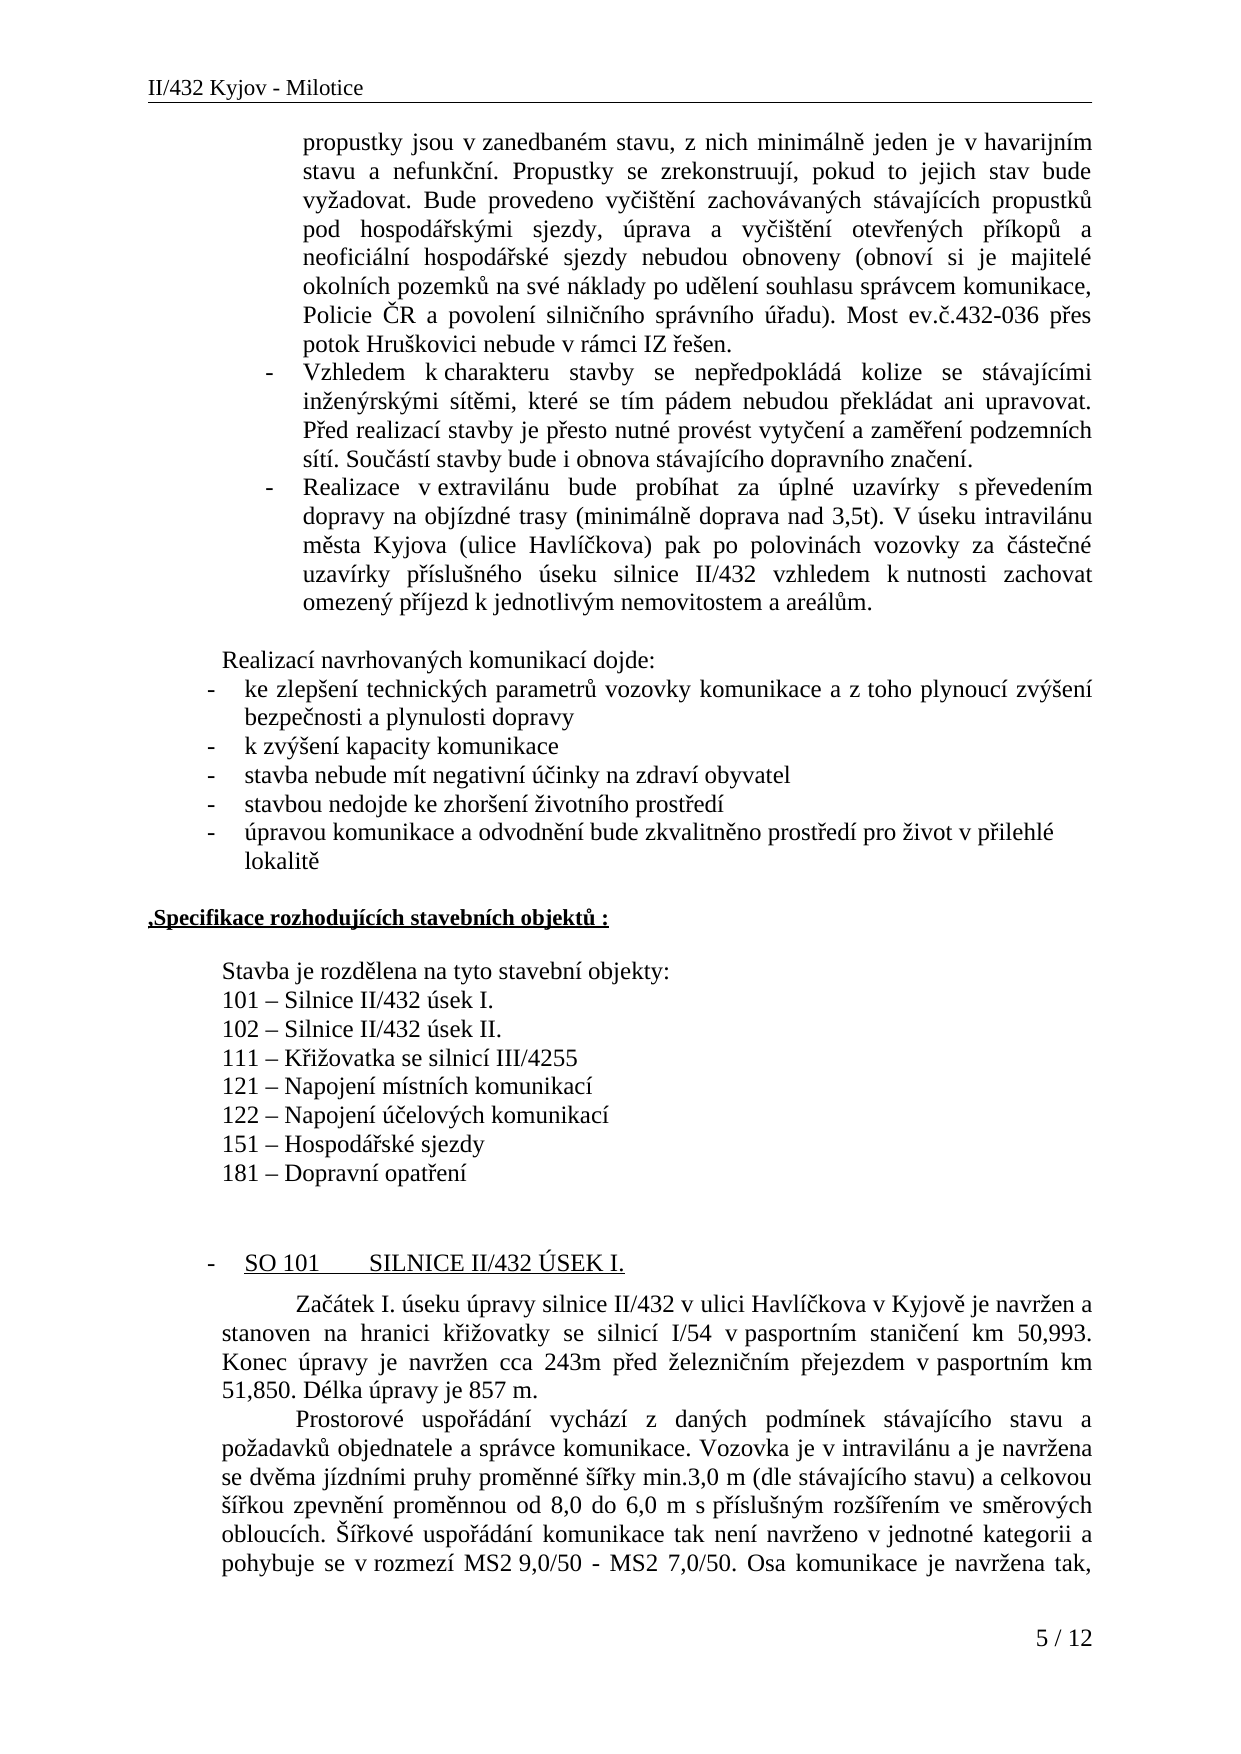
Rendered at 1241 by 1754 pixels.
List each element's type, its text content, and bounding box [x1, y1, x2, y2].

text Začátek I. úseku úpravy silnice II/432 v ulici Havlíčkova v Kyjově je navržen a stanoven na hranici křižovatky se silnicí I/54 v pasportním staničení km 50,993. Konec úpravy je navržen cca 243m před železničním přejezdem v pasportním km 51,850. Délka úpravy je 857 m. [222, 1289, 1092, 1404]
text 101 – Silnice II/432 úsek I. [148, 985, 1092, 1014]
text 121 – Napojení místních komunikací [148, 1071, 1092, 1100]
text 181 – Dopravní opatření [148, 1158, 1092, 1186]
list ke zlepšení technických parametrů vozovky komunikace a z toho plynoucí zvýšení bezpečnosti a plynulosti dopravy [207, 674, 1092, 731]
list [265, 127, 1092, 357]
list Realizace v extravilánu bude probíhat za úplné uzavírky s převedením dopravy na objízdné trasy (minimálně doprava nad 3,5t). V úseku intravilánu města Kyjova (ulice Havlíčkova) pak po polovinách vozovky za částečné uzavírky příslušného úseku silnice II/432 vzhledem k nutnosti zachovat omezený příjezd k jednotlivým nemovitostem a areálům. [265, 472, 1092, 616]
list Vzhledem k charakteru stavby se nepředpokládá kolize se stávajícími inženýrskými sítěmi, které se tím pádem nebudou překládat ani upravovat. Před realizací stavby je přesto nutné provést vytyčení a zaměření podzemních sítí. Součástí stavby bude i obnova stávajícího dopravního značení. [265, 357, 1092, 472]
text 102 – Silnice II/432 úsek II. [148, 1014, 1092, 1043]
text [221, 1404, 1092, 1577]
list k zvýšení kapacity komunikace [207, 731, 1092, 760]
text Stavba je rozdělena na tyto stavební objekty: [148, 956, 1092, 985]
text 122 – Napojení účelových komunikací [148, 1100, 1092, 1129]
list SO 101 SILNICE II/432 ÚSEK I. [207, 1248, 1092, 1277]
text 151 – Hospodářské sjezdy [148, 1129, 1092, 1158]
list úpravou komunikace a odvodnění bude zkvalitněno prostředí pro život v přilehlé lokalitě [207, 817, 1092, 875]
list stavba nebude mít negativní účinky na zdraví obyvatel [207, 760, 1092, 789]
list stavbou nedojde ke zhoršení životního prostředí [207, 789, 1092, 817]
text Realizací navrhovaných komunikací dojde: [148, 645, 1092, 674]
text ,Specifikace rozhodujících stavebních objektů : [148, 904, 1092, 930]
text 111 – Křižovatka se silnicí III/4255 [148, 1043, 1092, 1071]
